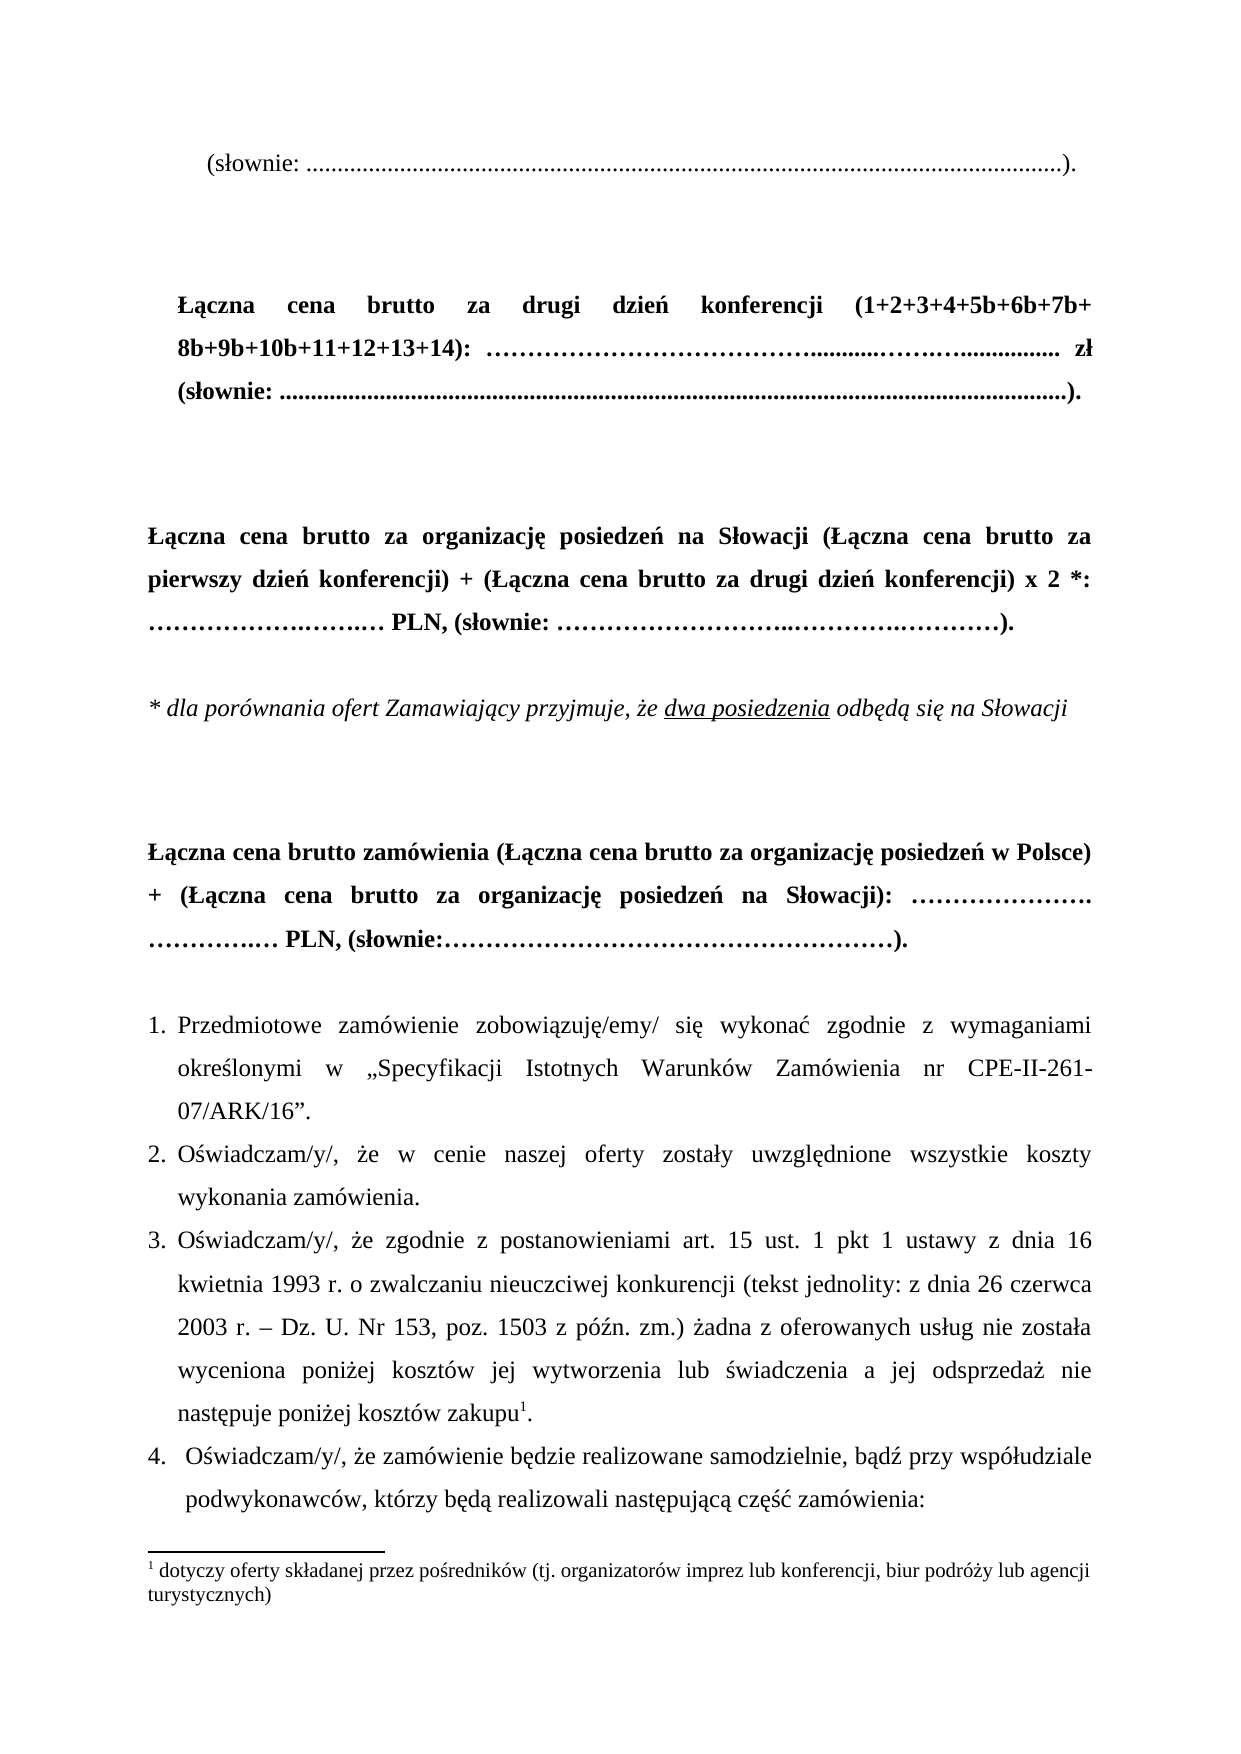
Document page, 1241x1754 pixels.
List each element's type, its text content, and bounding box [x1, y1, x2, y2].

text Łączna cena brutto za drugi dzień konferencji (1+2+3+4+5b+6b+7b+ 8b+9b+10b+11+12+13+14): …………………………………...........…….…................ zł (słownie: ..............................................................................................................................). [177, 290, 1093, 405]
list Przedmiotowe zamówienie zobowiązuję/emy/ się wykonać zgodnie z wymaganiami określonymi w „Specyfikacji Istotnych Warunków Zamówienia nr CPE-II-261-07/ARK/16”. [148, 1010, 1093, 1125]
text Łączna cena brutto za organizację posiedzeń na Słowacji (Łączna cena brutto za pierwszy dzień konferencji) + (Łączna cena brutto za drugi dzień konferencji) x 2 *: ……………….…….… PLN, (słownie: ………………………..………….…………). [148, 521, 1093, 636]
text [207, 148, 1093, 176]
text * dla porównania ofert Zamawiający przyjmuje, że dwa posiedzenia odbędą się na Słowacji [148, 693, 1093, 722]
list Oświadczam/y/, że zgodnie z postanowieniami art. 15 ust. 1 pkt 1 ustawy z dnia 16 kwietnia 1993 r. o zwalczaniu nieuczciwej konkurencji (tekst jednolity: z dnia 26 czerwca 2003 r. – Dz. U. Nr 153, poz. 1503 z późn. zm.) żadna z oferowanych usług nie została wyceniona poniżej kosztów jej wytworzenia lub świadczenia a jej odsprzedaż nie następuje poniżej kosztów zakupu. [148, 1226, 1093, 1427]
list Oświadczam/y/, że w cenie naszej oferty zostały uwzględnione wszystkie koszty wykonania zamówienia. [148, 1139, 1093, 1211]
text Łączna cena brutto zamówienia (Łączna cena brutto za organizację posiedzeń w Polsce) + (Łączna cena brutto za organizację posiedzeń na Słowacji): ………………….………….… PLN, (słownie:………………………………………………). [148, 837, 1093, 952]
list Oświadczam/y/, że zamówienie będzie realizowane samodzielnie, bądź przy współudziale podwykonawców, którzy będą realizowali następującą część zamówienia: [148, 1441, 1093, 1513]
